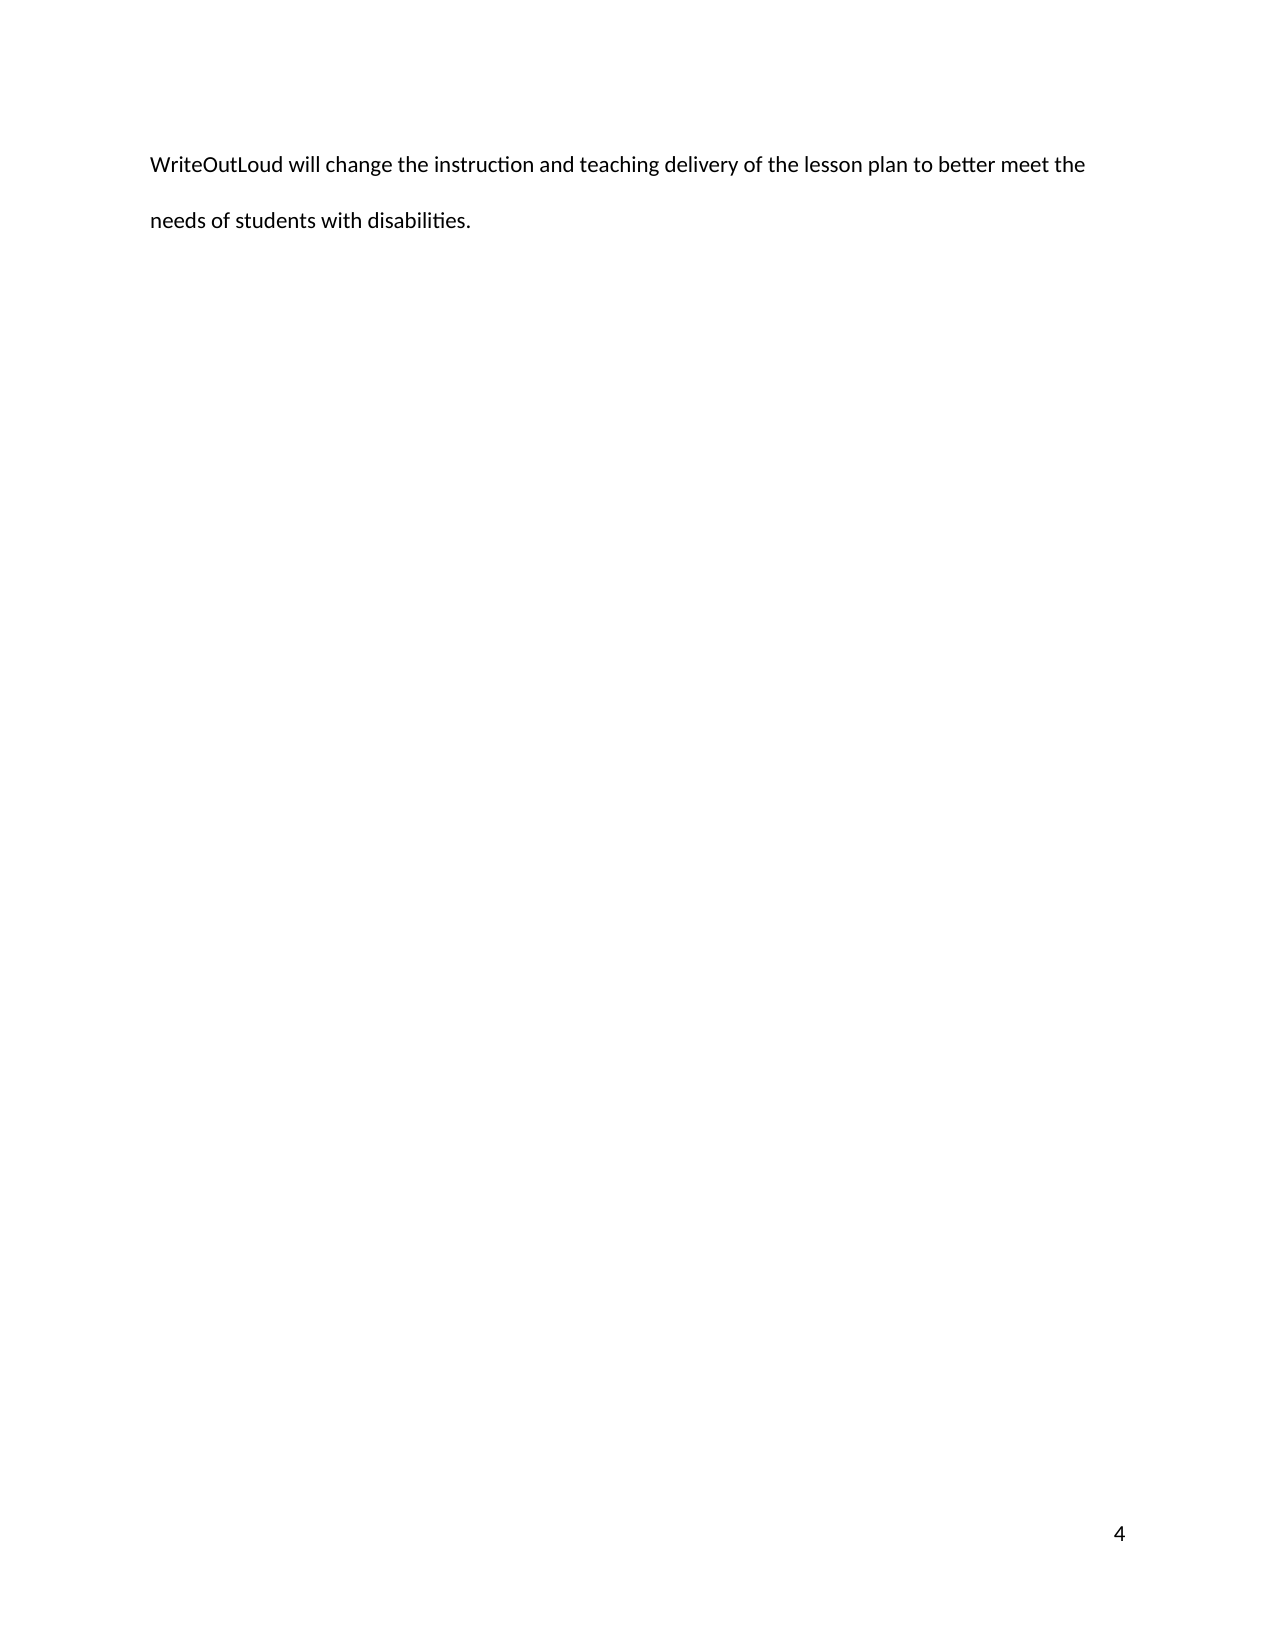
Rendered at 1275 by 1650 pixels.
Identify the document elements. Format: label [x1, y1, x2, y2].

text [150, 150, 1125, 234]
